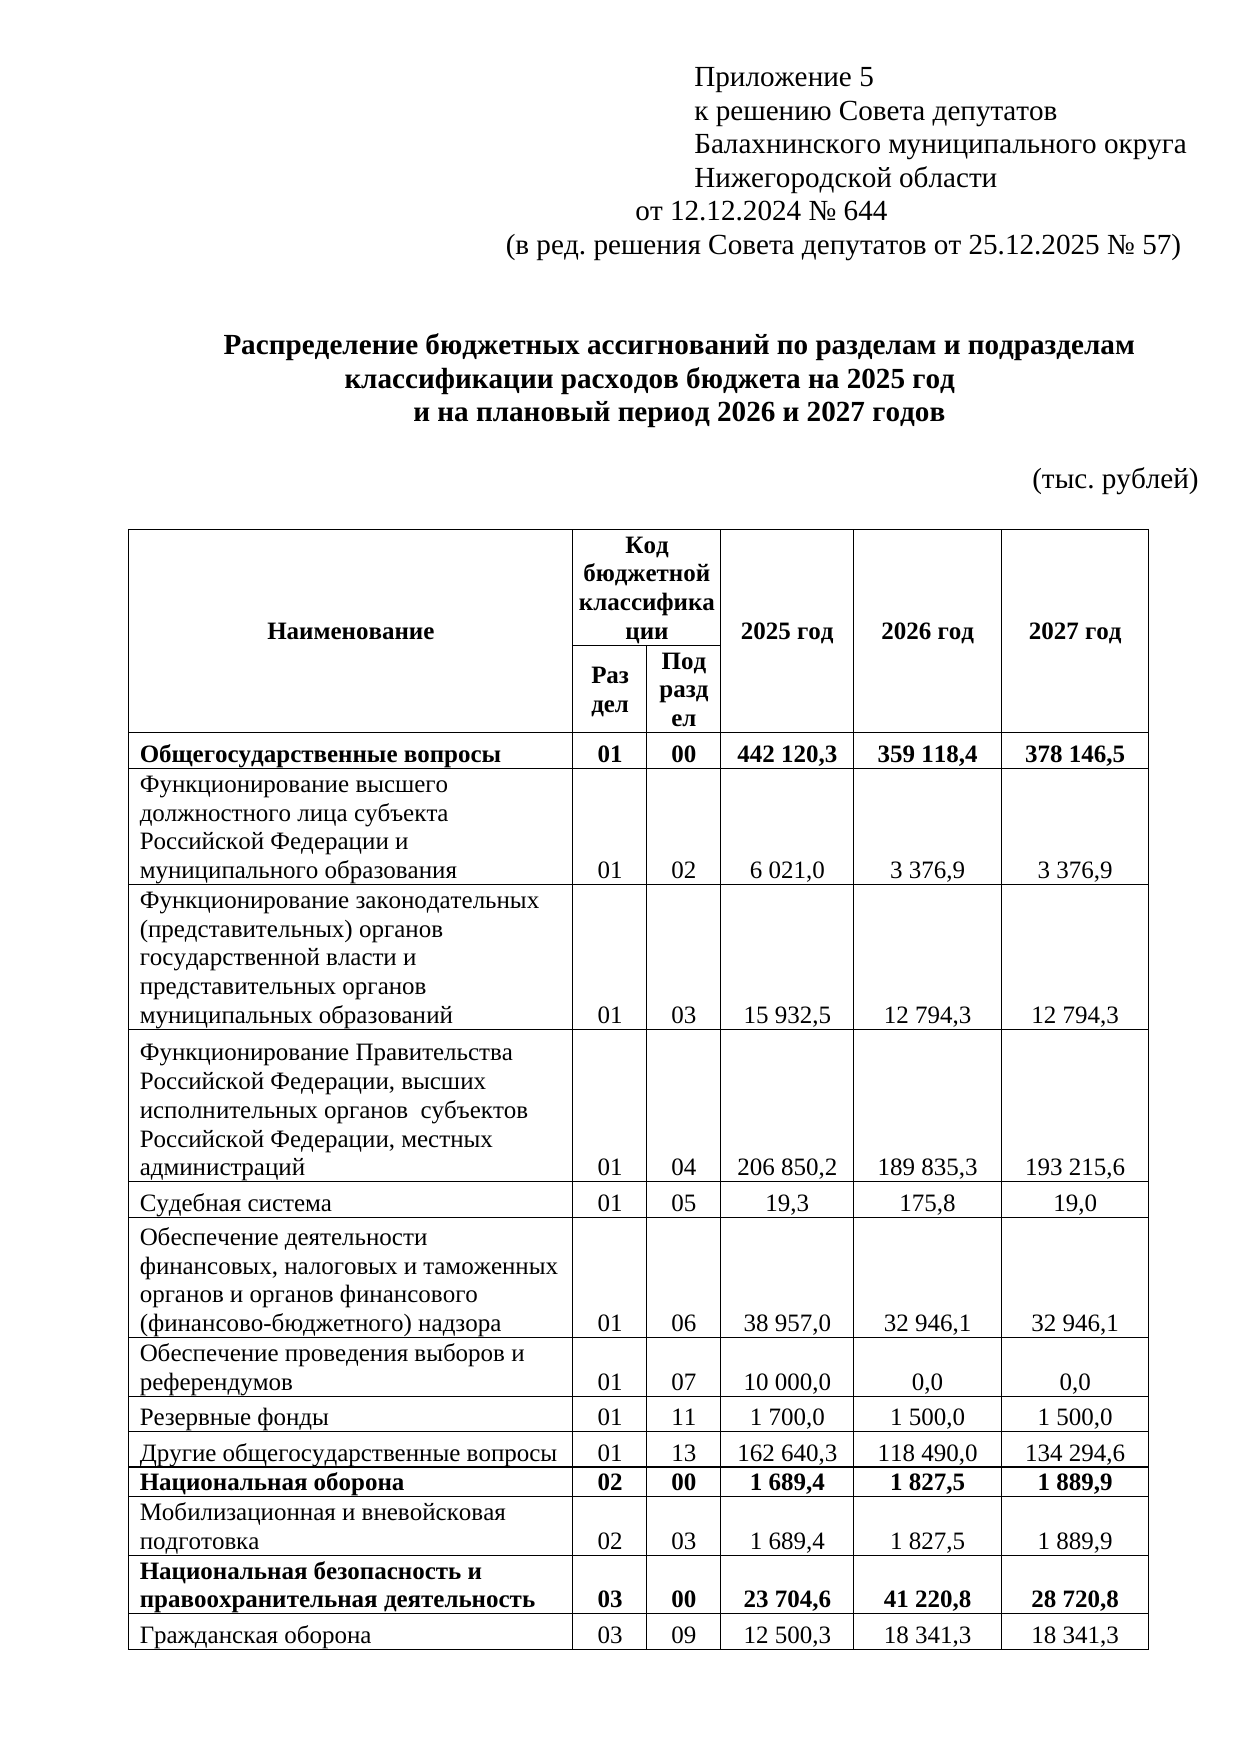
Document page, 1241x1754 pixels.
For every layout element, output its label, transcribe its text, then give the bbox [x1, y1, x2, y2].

table_cell 28 720,8 [1002, 1556, 1148, 1613]
table_cell Обеспечение проведения выборов и референдумов [129, 1338, 572, 1396]
table_cell 1 500,0 [1002, 1397, 1148, 1431]
table_cell 189 835,3 [854, 1030, 1001, 1181]
table_cell 1 827,5 [854, 1468, 1001, 1496]
table_cell 162 640,3 [721, 1432, 853, 1466]
table_cell 38 957,0 [721, 1218, 853, 1337]
table_cell 32 946,1 [1002, 1218, 1148, 1337]
text (в ред. решения Совета депутатов от 25.12.2025 № 57) [118, 227, 1181, 260]
table_cell 01 [573, 1397, 646, 1431]
table_cell 32 946,1 [854, 1218, 1001, 1337]
table_cell 02 [647, 769, 720, 884]
table_cell 00 [647, 1468, 720, 1496]
table_cell 02 [573, 1497, 646, 1555]
table_header Наименование [129, 530, 572, 732]
table_cell 378 146,5 [1002, 733, 1148, 768]
table_cell Раз дел [573, 646, 646, 732]
table_cell 00 [647, 1556, 720, 1613]
table_cell 09 [647, 1614, 720, 1649]
table_cell Функционирование законодательных (представительных) органов государственной власти и представительных органов муниципальных образований [129, 885, 572, 1029]
text (тыс. рублей) [118, 462, 1198, 495]
table_cell 1 689,4 [721, 1468, 853, 1496]
table_cell 03 [647, 885, 720, 1029]
table_cell 04 [647, 1030, 720, 1181]
table_cell 03 [647, 1497, 720, 1555]
table_cell 1 500,0 [854, 1397, 1001, 1431]
title Балахнинского муниципального округа [635, 126, 1240, 160]
table_cell 05 [647, 1182, 720, 1217]
table_cell 19,3 [721, 1182, 853, 1217]
table_header 2027 год [1002, 530, 1148, 732]
table_cell Судебная система [129, 1182, 572, 1217]
table_cell Резервные фонды [129, 1397, 572, 1431]
table_cell 193 215,6 [1002, 1030, 1148, 1181]
table_cell Общегосударственные вопросы [129, 733, 572, 768]
table_cell 1 827,5 [854, 1497, 1001, 1555]
table_cell 134 294,6 [1002, 1432, 1148, 1466]
table_cell 0,0 [1002, 1338, 1148, 1396]
table_cell 1 889,9 [1002, 1497, 1148, 1555]
table_cell Функционирование Правительства Российской Федерации, высших исполнительных органов субъектов Российской Федерации, местных администраций [129, 1030, 572, 1181]
table_cell 442 120,3 [721, 733, 853, 768]
table_cell 11 [647, 1397, 720, 1431]
table_cell 01 [573, 1432, 646, 1466]
table_cell Национальная безопасность и правоохранительная деятельность [129, 1556, 572, 1613]
table_header 2025 год [721, 530, 853, 732]
table_cell 118 490,0 [854, 1432, 1001, 1466]
table_cell Функционирование высшего должностного лица субъекта Российской Федерации и муниципального образования [129, 769, 572, 884]
table_header 2026 год [854, 530, 1001, 732]
table_cell 1 700,0 [721, 1397, 853, 1431]
table_cell 01 [573, 885, 646, 1029]
table_cell 15 932,5 [721, 885, 853, 1029]
table_cell 359 118,4 [854, 733, 1001, 768]
table_cell 02 [573, 1468, 646, 1496]
table_cell 12 794,3 [1002, 885, 1148, 1029]
table_cell Гражданская оборона [129, 1614, 572, 1649]
table_cell 07 [647, 1338, 720, 1396]
table_cell 01 [573, 769, 646, 884]
table_cell 1 889,9 [1002, 1468, 1148, 1496]
table_cell 206 850,2 [721, 1030, 853, 1181]
title к решению Совета депутатов [635, 93, 1240, 126]
table_cell 13 [647, 1432, 720, 1466]
text Распределение бюджетных ассигнований по разделам и подразделам классификации расходов бюджета на 2025 год [118, 327, 1181, 394]
table_cell 0,0 [854, 1338, 1001, 1396]
text от 12.12.2024 № 644 [576, 193, 1181, 227]
table_header Код бюджетной классификации [573, 530, 720, 645]
table_cell 41 220,8 [854, 1556, 1001, 1613]
table_cell Другие общегосударственные вопросы [129, 1432, 572, 1466]
table_cell 01 [573, 1182, 646, 1217]
table_cell 01 [573, 1218, 646, 1337]
table_cell 00 [647, 733, 720, 768]
table_cell 19,0 [1002, 1182, 1148, 1217]
table_cell 6 021,0 [721, 769, 853, 884]
table_cell 175,8 [854, 1182, 1001, 1217]
table_cell 1 689,4 [721, 1497, 853, 1555]
table_cell 03 [573, 1556, 646, 1613]
table_cell 3 376,9 [854, 769, 1001, 884]
table_cell 18 341,3 [854, 1614, 1001, 1649]
table_cell 06 [647, 1218, 720, 1337]
table_cell 01 [573, 1338, 646, 1396]
title Нижегородской области [635, 160, 1240, 193]
table_cell Под раздел [647, 646, 720, 732]
table_cell 03 [573, 1614, 646, 1649]
table_cell 10 000,0 [721, 1338, 853, 1396]
table_cell 3 376,9 [1002, 769, 1148, 884]
title Приложение 5 [635, 59, 1240, 93]
table_cell 01 [573, 733, 646, 768]
text и на плановый период 2026 и 2027 годов [118, 394, 1181, 428]
table_cell 18 341,3 [1002, 1614, 1148, 1649]
table_cell 12 500,3 [721, 1614, 853, 1649]
table_cell Обеспечение деятельности финансовых, налоговых и таможенных органов и органов финансового (финансово-бюджетного) надзора [129, 1218, 572, 1337]
table_cell 01 [573, 1030, 646, 1181]
table_cell 12 794,3 [854, 885, 1001, 1029]
table_cell Национальная оборона [129, 1468, 572, 1496]
table_cell 23 704,6 [721, 1556, 853, 1613]
table_cell Мобилизационная и вневойсковая подготовка [129, 1497, 572, 1555]
